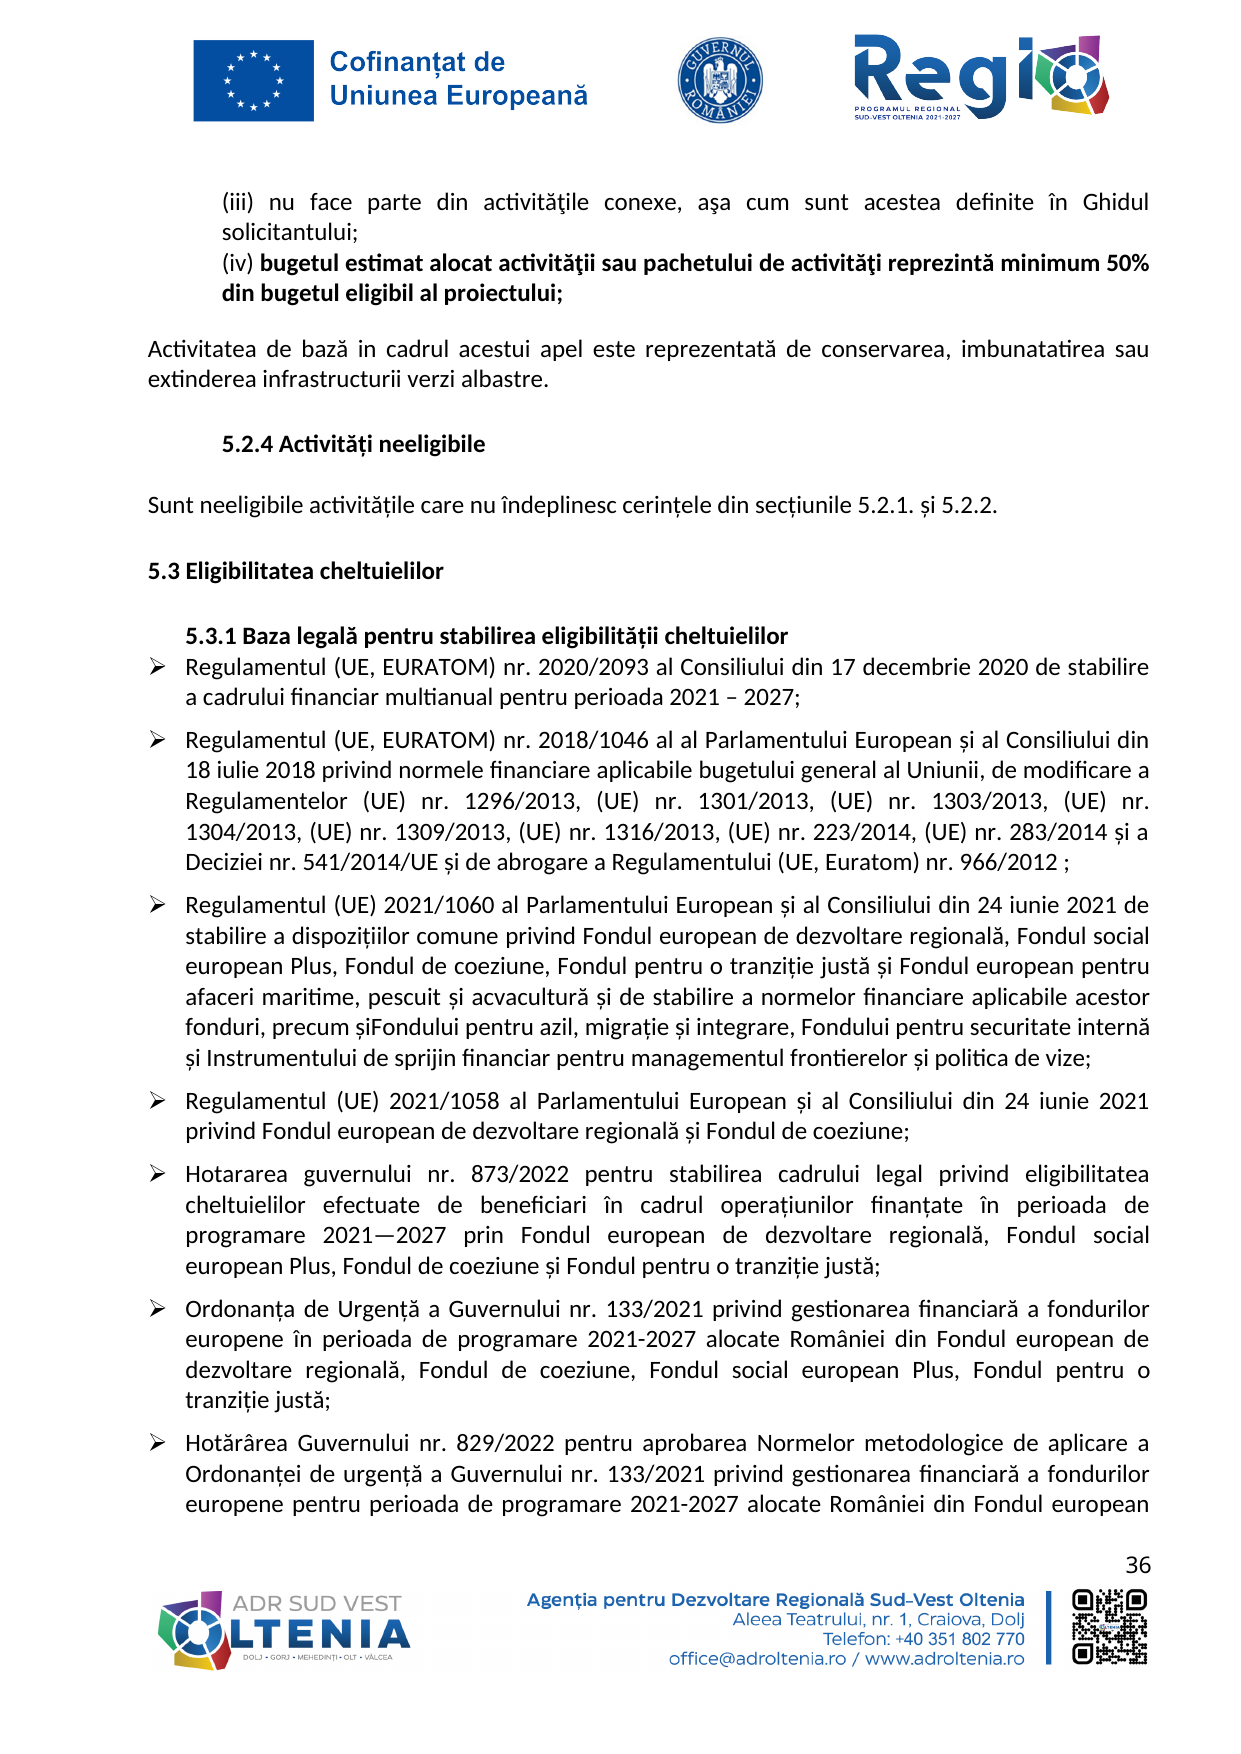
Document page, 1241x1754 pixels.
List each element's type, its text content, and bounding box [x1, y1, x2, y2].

list Regulamentul (UE) 2021/1060 al Parlamentului European și al Consiliului din 24 iunie 2021 de stabilire a dispozițiilor comune privind Fondul european de dezvoltare regională, Fondul social european Plus, Fondul de coeziune, Fondul pentru o tranziție justă și Fondul european pentru afaceri maritime, pescuit și acvacultură și de stabilire a normelor financiare aplicabile acestor fonduri, precum șiFondului pentru azil, migrație și integrare, Fondului pentru securitate internă și Instrumentului de sprijin financiar pentru managementul frontierelor și politica de vize; [148, 889, 1152, 1072]
list Hotararea guvernului nr. 873/2022 pentru stabilirea cadrului legal privind eligibilitatea cheltuielilor efectuate de beneficiari în cadrul operațiunilor finanțate în perioada de programare 2021—2027 prin Fondul european de dezvoltare regională, Fondul social european Plus, Fondul de coeziune și Fondul pentru o tranziție justă; [148, 1158, 1152, 1281]
text Sunt neeligibile activitățile care nu îndeplinesc cerințele din secțiunile 5.2.1. și 5.2.2. [148, 490, 1152, 520]
text (iv) bugetul estimat alocat activităţii sau pachetului de activităţi reprezintă minimum 50% din bugetul eligibil al proiectului; [222, 247, 1152, 308]
text Activitatea de bază in cadrul acestui apel este reprezentată de conservarea, imbunatatirea sau extinderea infrastructurii verzi albastre. [148, 333, 1152, 394]
text (iii) nu face parte din activităţile conexe, aşa cum sunt acestea definite în Ghidul solicitantului; [222, 186, 1152, 247]
picture [674, 35, 768, 125]
subtitle 5.3.1 Baza legală pentru stabilirea eligibilității cheltuielilor [185, 620, 1152, 651]
picture [148, 1579, 1152, 1677]
list Ordonanța de Urgență a Guvernului nr. 133/2021 privind gestionarea financiară a fondurilor europene în perioada de programare 2021-2027 alocate României din Fondul european de dezvoltare regională, Fondul de coeziune, Fondul social european Plus, Fondul pentru o tranziție justă; [148, 1293, 1152, 1415]
picture [852, 33, 1111, 123]
list Regulamentul (UE, EURATOM) nr. 2018/1046 al al Parlamentului European și al Consiliului din 18 iulie 2018 privind normele financiare aplicabile bugetului general al Uniunii, de modificare a Regulamentelor (UE) nr. 1296/2013, (UE) nr. 1301/2013, (UE) nr. 1303/2013, (UE) nr. 1304/2013, (UE) nr. 1309/2013, (UE) nr. 1316/2013, (UE) nr. 223/2014, (UE) nr. 283/2014 și a Deciziei nr. 541/2014/UE și de abrogare a Regulamentului (UE, Euratom) nr. 966/2012 ; [148, 724, 1152, 877]
subtitle 5.2.4 Activități neeligibile [148, 429, 1152, 459]
list Regulamentul (UE, EURATOM) nr. 2020/2093 al Consiliului din 17 decembrie 2020 de stabilire a cadrului financiar multianual pentru perioada 2021 – 2027; [148, 651, 1152, 712]
picture [188, 35, 590, 125]
subtitle 5.3 Eligibilitatea cheltuielilor [148, 555, 1152, 585]
list Regulamentul (UE) 2021/1058 al Parlamentului European și al Consiliului din 24 iunie 2021 privind Fondul european de dezvoltare regională și Fondul de coeziune; [148, 1085, 1152, 1146]
